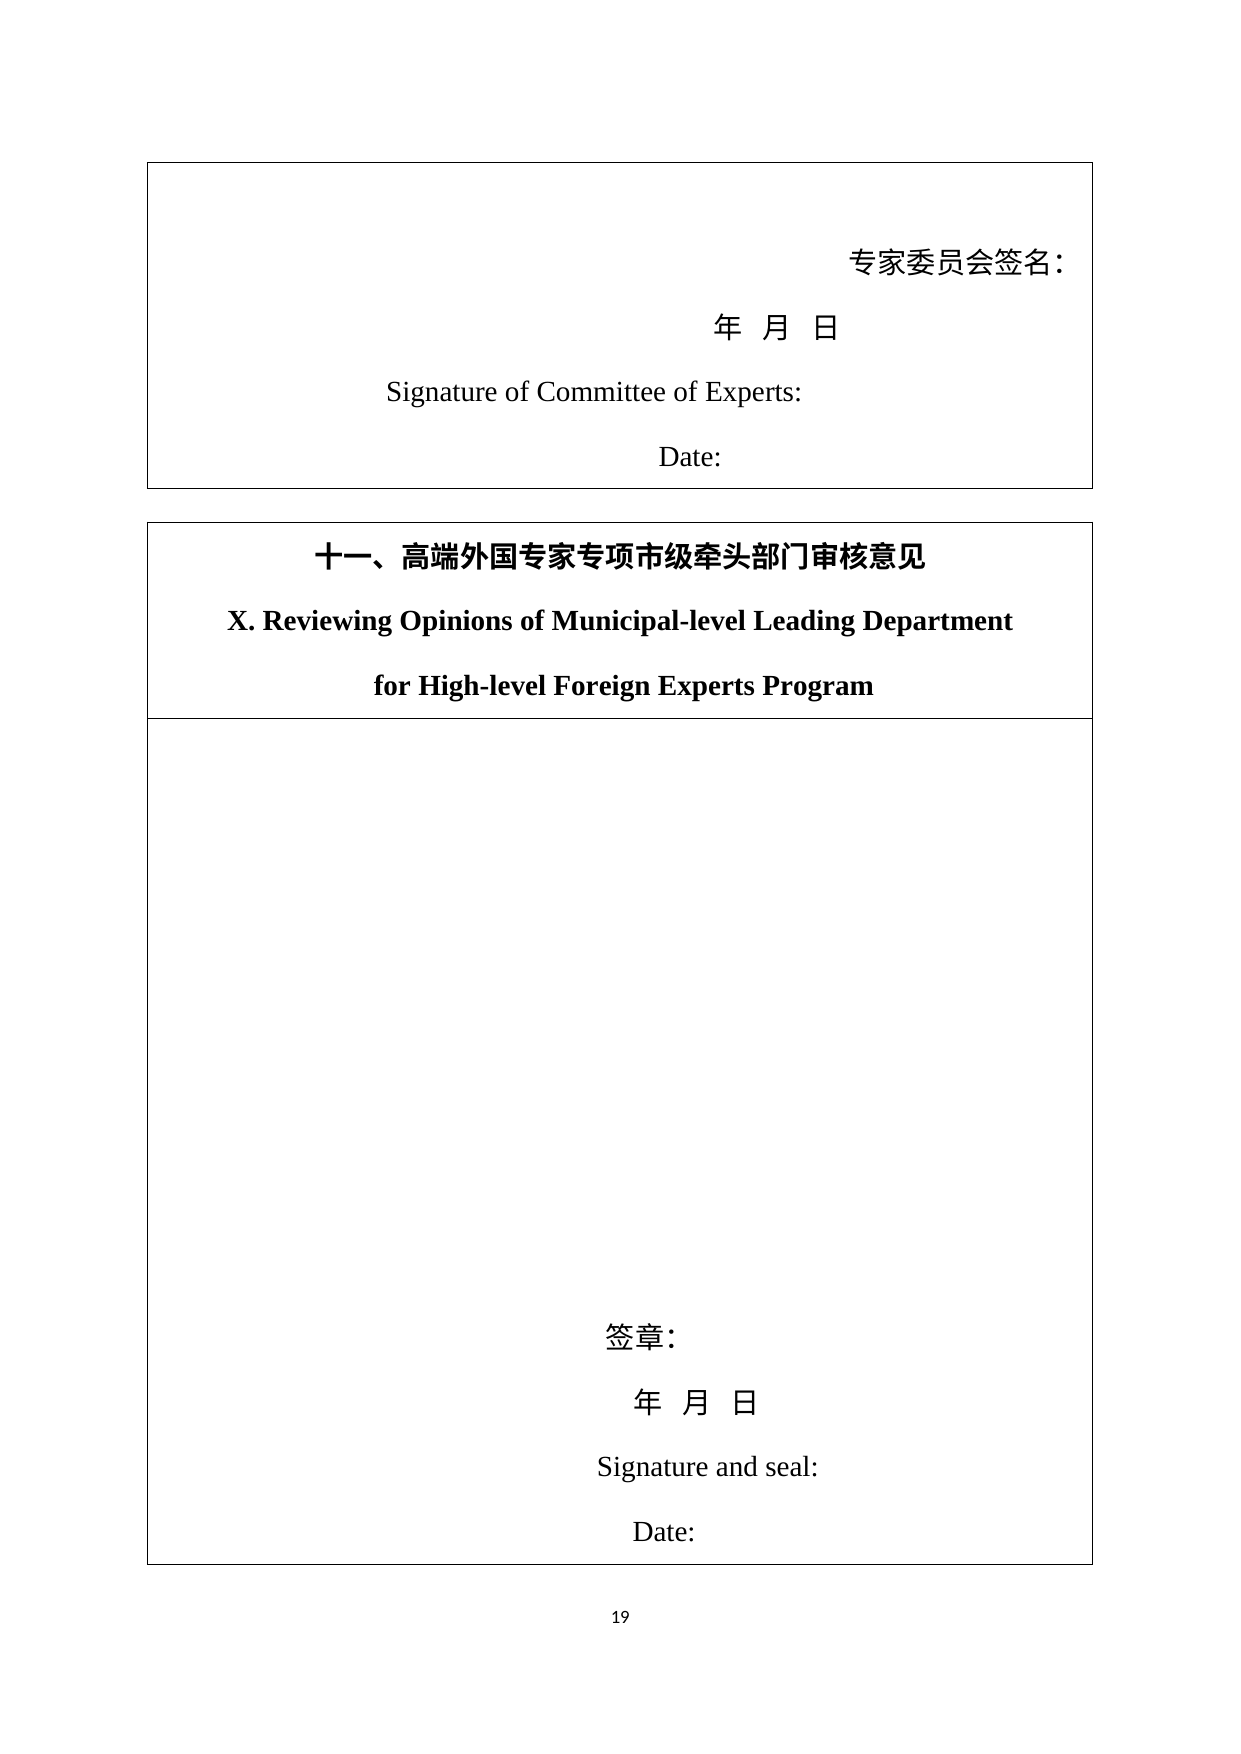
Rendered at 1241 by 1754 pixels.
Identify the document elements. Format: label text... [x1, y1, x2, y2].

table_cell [148, 163, 1092, 488]
table_header 高端外国专家专项市级牵头部门审核意见 X. Reviewing Opinions of Municipal-level Leading Department for High-level Foreign Experts Program [148, 523, 1092, 718]
table_cell 签章： 年 月 日 Signature and seal: Date: [148, 719, 1092, 1564]
